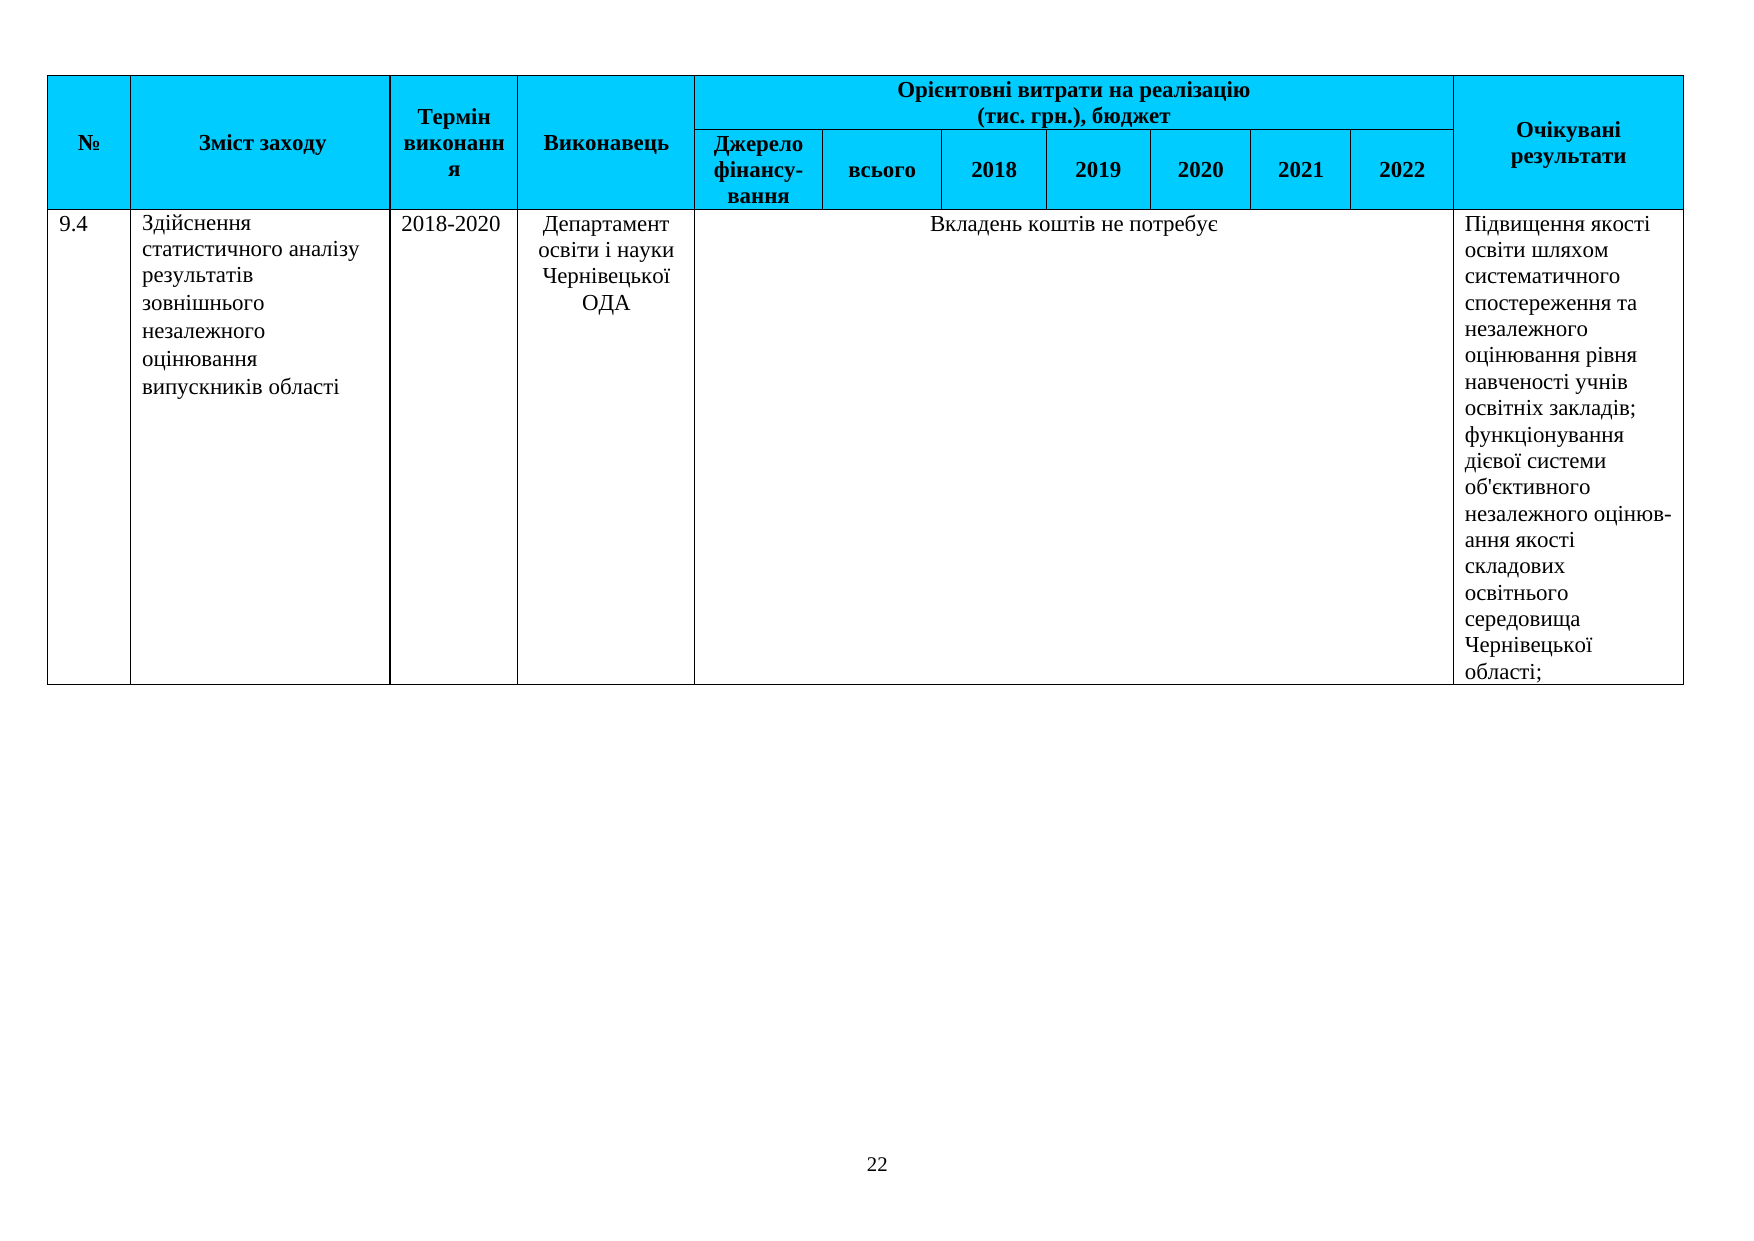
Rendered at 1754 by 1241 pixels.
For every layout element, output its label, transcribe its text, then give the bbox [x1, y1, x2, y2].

table_cell 2021 [1251, 130, 1350, 209]
table_cell Вкладень коштів не потребує [695, 210, 1453, 684]
table_cell Здійснення статистичного аналізу результатів зовнішнього незалежного оцінювання випускників області [131, 210, 389, 684]
table_cell Департамент освіти і науки Чернівецької ОДА [518, 210, 694, 684]
table_header Термін виконання [391, 76, 517, 209]
table_cell 9.4 [48, 210, 130, 684]
table_cell всього [823, 130, 941, 209]
table_cell Підвищення якості освіти шляхом систематичного спостереження та незалежного оцінювання рівня навченості учнів освітніх закладів; функціонування дієвої системи об'єктивного незалежного оцінюв-ання якості складових освітнього середовища Чернівецької області; [1454, 210, 1683, 684]
table_header Зміст заходу [131, 76, 389, 209]
table_cell 2018-2020 [391, 210, 517, 684]
table_cell 2022 [1351, 130, 1453, 209]
table_header № [48, 76, 130, 209]
table_header Виконавець [518, 76, 694, 209]
table_cell Джерело фінансу-вання [695, 130, 822, 209]
table_header Орієнтовні витрати на реалізацію (тис. грн.), бюджет [695, 76, 1453, 129]
table_cell 2020 [1151, 130, 1250, 209]
table_cell 2019 [1047, 130, 1150, 209]
table_header Очікувані результати [1454, 76, 1683, 209]
table_cell 2018 [942, 130, 1046, 209]
